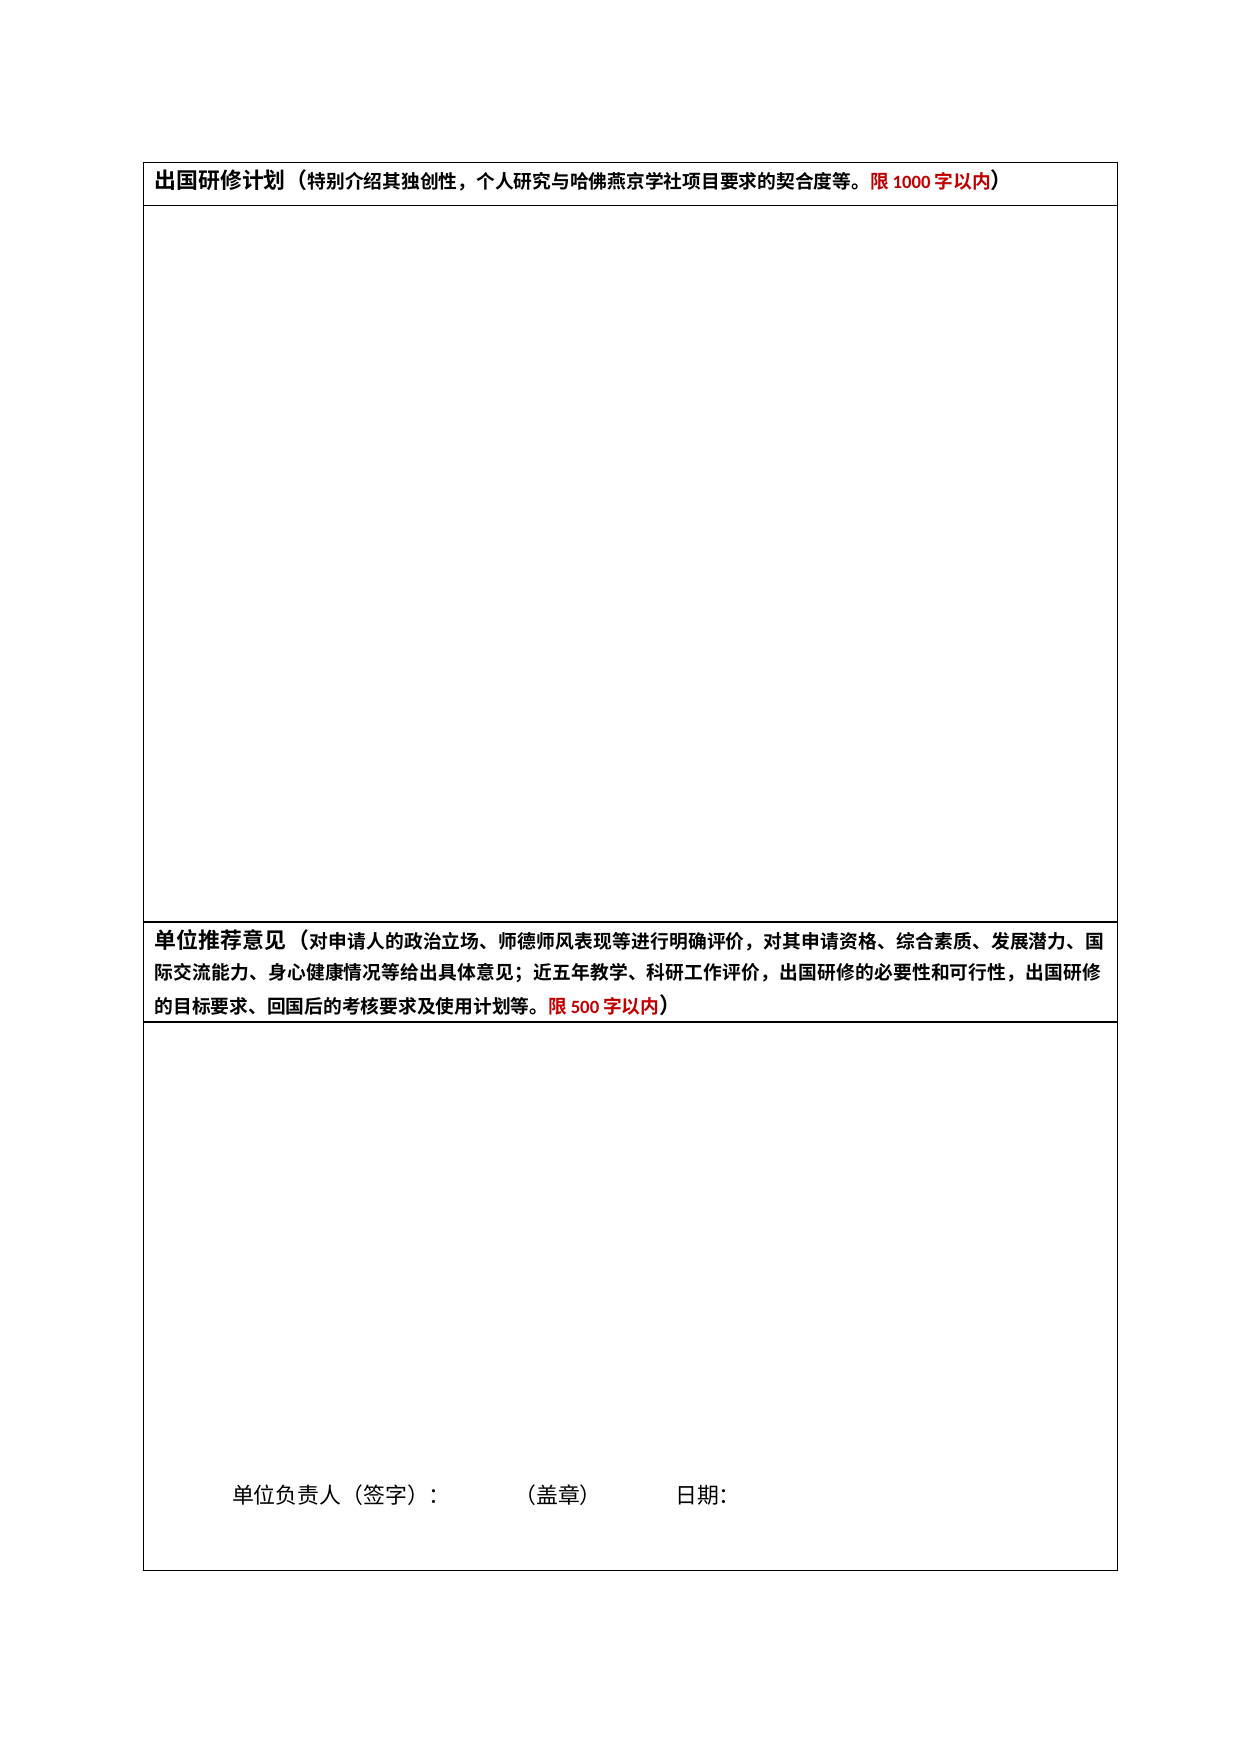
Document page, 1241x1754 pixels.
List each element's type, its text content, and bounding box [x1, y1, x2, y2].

table_cell 单位负责人（签字）： （盖章） 日期： [144, 1023, 1117, 1570]
table_cell [144, 206, 1117, 921]
table_cell 单位推荐意见（对申请人的政治立场、师德师风表现等进行明确评价，对其申请资格、综合素质、发展潜力、国际交流能力、身心健康情况等给出具体意见；近五年教学、科研工作评价，出国研修的必要性和可行性，出国研修的目标要求、回国后的考核要求及使用计划等。限500字以内） [144, 923, 1117, 1021]
table_cell 出国研修计划（特别介绍其独创性，个人研究与哈佛燕京学社项目要求的契合度等。限1000字以内） [144, 163, 1117, 205]
